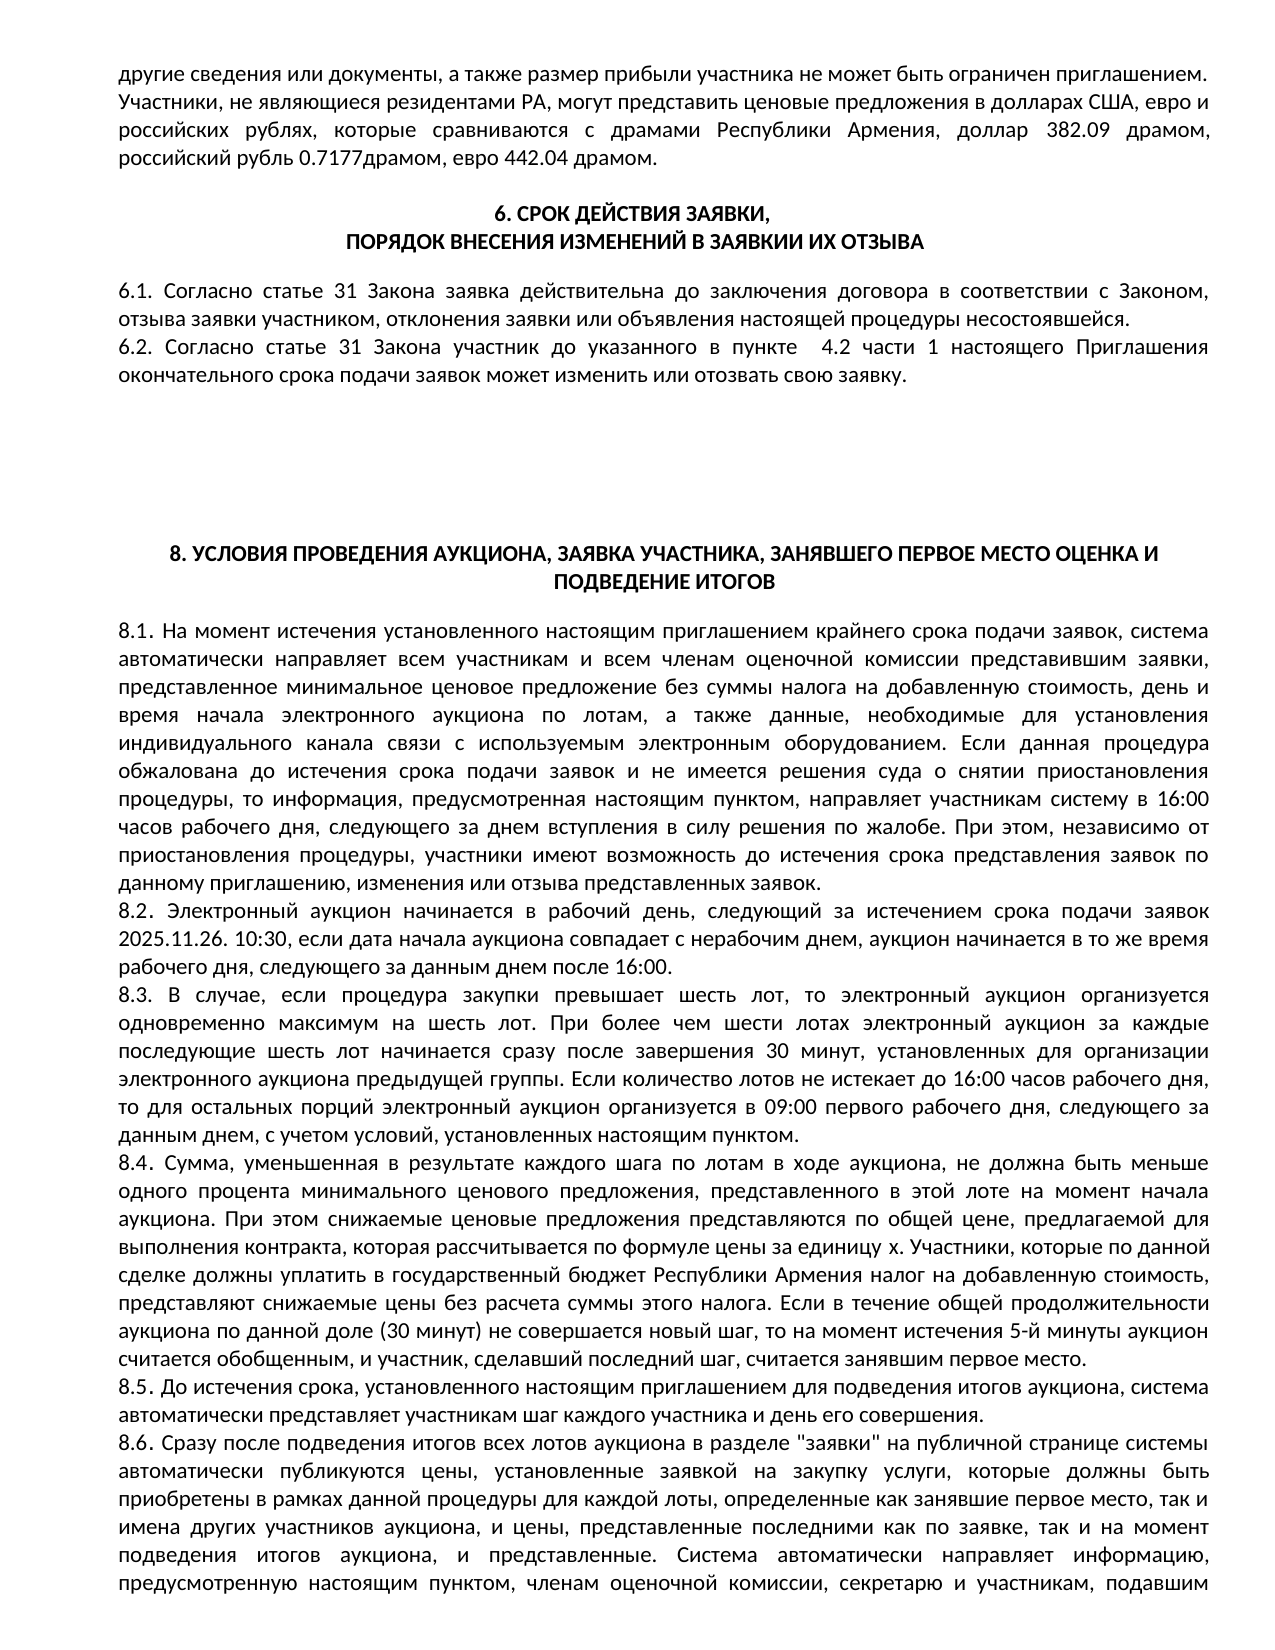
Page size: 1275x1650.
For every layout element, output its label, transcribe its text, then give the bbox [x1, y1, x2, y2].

text 8.2․ Электронный аукцион начинается в рабочий день, следующий за истечением срока подачи заявок 2025.11.26. 10:30 , если дата начала аукциона совпадает с нерабочим днем, аукцион начинается в то же время рабочего дня, следующего за данным днем после 16:00. [118, 896, 1211, 980]
text 6. СРОК ДЕЙСТВИЯ ЗАЯВКИ, ПОРЯДОК ВНЕСЕНИЯ ИЗМЕНЕНИЙ В ЗАЯВКИИ ИХ ОТЗЫВА [118, 199, 1152, 255]
text 8. УСЛОВИЯ ПРОВЕДЕНИЯ АУКЦИОНА, ЗАЯВКА УЧАСТНИКА, ЗАНЯВШЕГО ПЕРВОЕ МЕСТО ОЦЕНКА И ПОДВЕДЕНИЕ ИТОГОВ [118, 539, 1211, 595]
text Участники, не являющиеся резидентами РА, могут представить ценовые предложения в долларах США, евро и российских рублях, которые сравниваются с драмами Республики Армения, доллар 382.09 драмом, российский рубль 0.7177драмом, евро 442.04 драмом. [118, 87, 1211, 171]
text 8.1․ На момент истечения установленного настоящим приглашением крайнего срока подачи заявок, система автоматически направляет всем участникам и всем членам оценочной комиссии представившим заявки, представленное минимальное ценовое предложение без суммы налога на добавленную стоимость, день и время начала электронного аукциона по лотам, а также данные, необходимые для установления индивидуального канала связи с используемым электронным оборудованием. Если данная процедура обжалована до истечения срока подачи заявок и не имеется решения суда о снятии приостановления процедуры, то информация, предусмотренная настоящим пунктом, направляет участникам систему в 16:00 часов рабочего дня, следующего за днем вступления в силу решения по жалобе. При этом, независимо от приостановления процедуры, участники имеют возможность до истечения срока представления заявок по данному приглашению, изменения или отзыва представленных заявок. [118, 616, 1211, 896]
text 8.3. В случае, если процедура закупки превышает шесть лот, то электронный аукцион организуется одновременно максимум на шесть лот. При более чем шести лотах электронный аукцион за каждые последующие шесть лот начинается сразу после завершения 30 минут, установленных для организации электронного аукциона предыдущей группы. Если количество лотов не истекает до 16:00 часов рабочего дня, то для остальных порций электронный аукцион организуется в 09:00 первого рабочего дня, следующего за данным днем, с учетом условий, установленных настоящим пунктом. [118, 980, 1211, 1148]
text 6.1. Согласно статье 31 Закона заявка действительна до заключения договора в соответствии с Законом, отзыва заявки участником, отклонения заявки или объявления настоящей процедуры несостоявшейся. [118, 276, 1211, 332]
text 8.5․ До истечения срока, установленного настоящим приглашением для подведения итогов аукциона, система автоматически представляет участникам шаг каждого участника и день его совершения. [118, 1372, 1211, 1428]
text 8.4․ Сумма, уменьшенная в результате каждого шага по лотам в ходе аукциона, не должна быть меньше одного процента минимального ценового предложения, представленного в этой лоте на момент начала аукциона. При этом снижаемые ценовые предложения представляются по общей цене, предлагаемой для выполнения контракта, которая рассчитывается по формуле цены за единицу x. Участники, которые по данной сделке должны уплатить в государственный бюджет Республики Армения налог на добавленную стоимость, представляют снижаемые цены без расчета суммы этого налога. Если в течение общей продолжительности аукциона по данной доле (30 минут) не совершается новый шаг, то на момент истечения 5-й минуты аукцион считается обобщенным, и участник, сделавший последний шаг, считается занявшим первое место. [118, 1148, 1211, 1372]
text 6.2. Согласно статье 31 Закона участник до указанного в пункте 4.2 части 1 настоящего Приглашения окончательного срока подачи заявок может изменить или отозвать свою заявку. [118, 332, 1211, 388]
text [118, 59, 1211, 87]
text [118, 1428, 1211, 1596]
